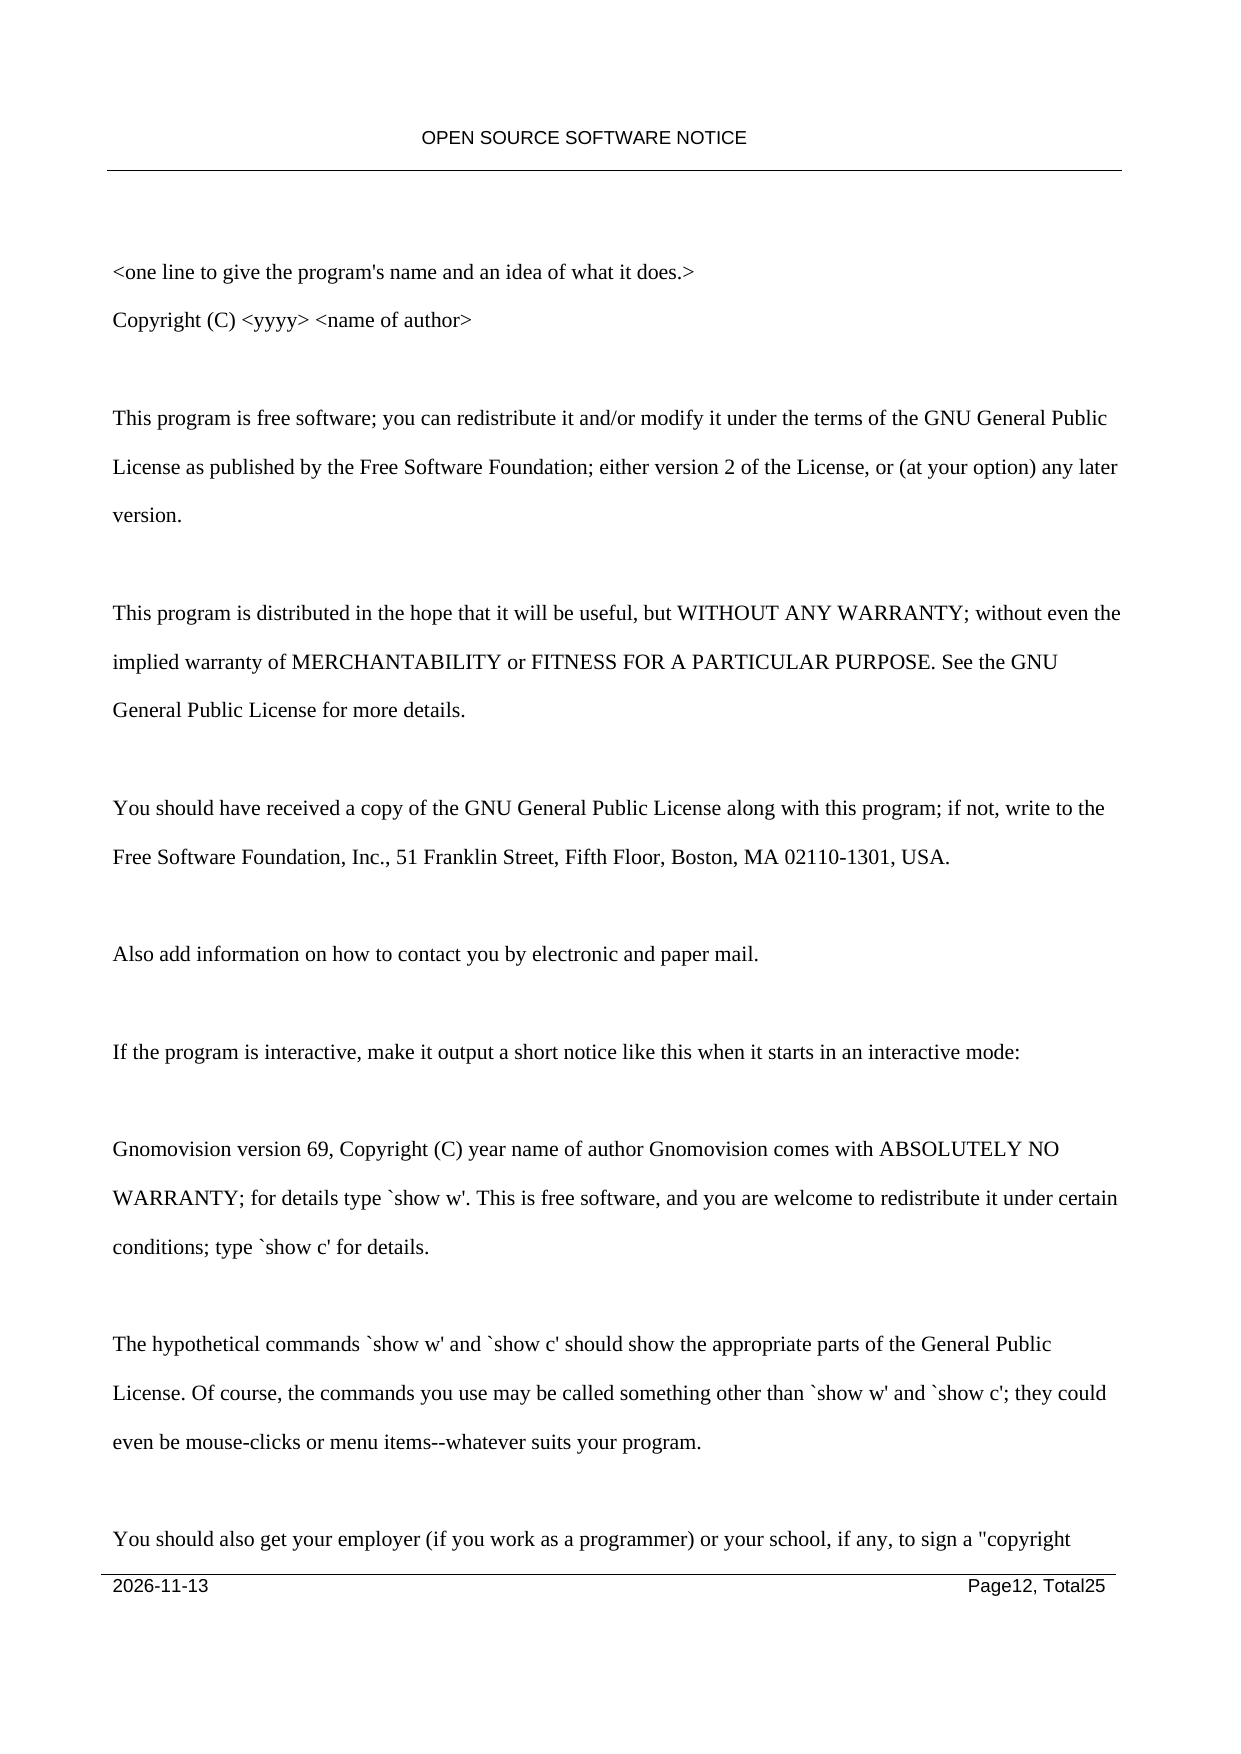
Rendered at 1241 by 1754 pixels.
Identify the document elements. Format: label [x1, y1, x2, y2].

text [112, 206, 1128, 1555]
